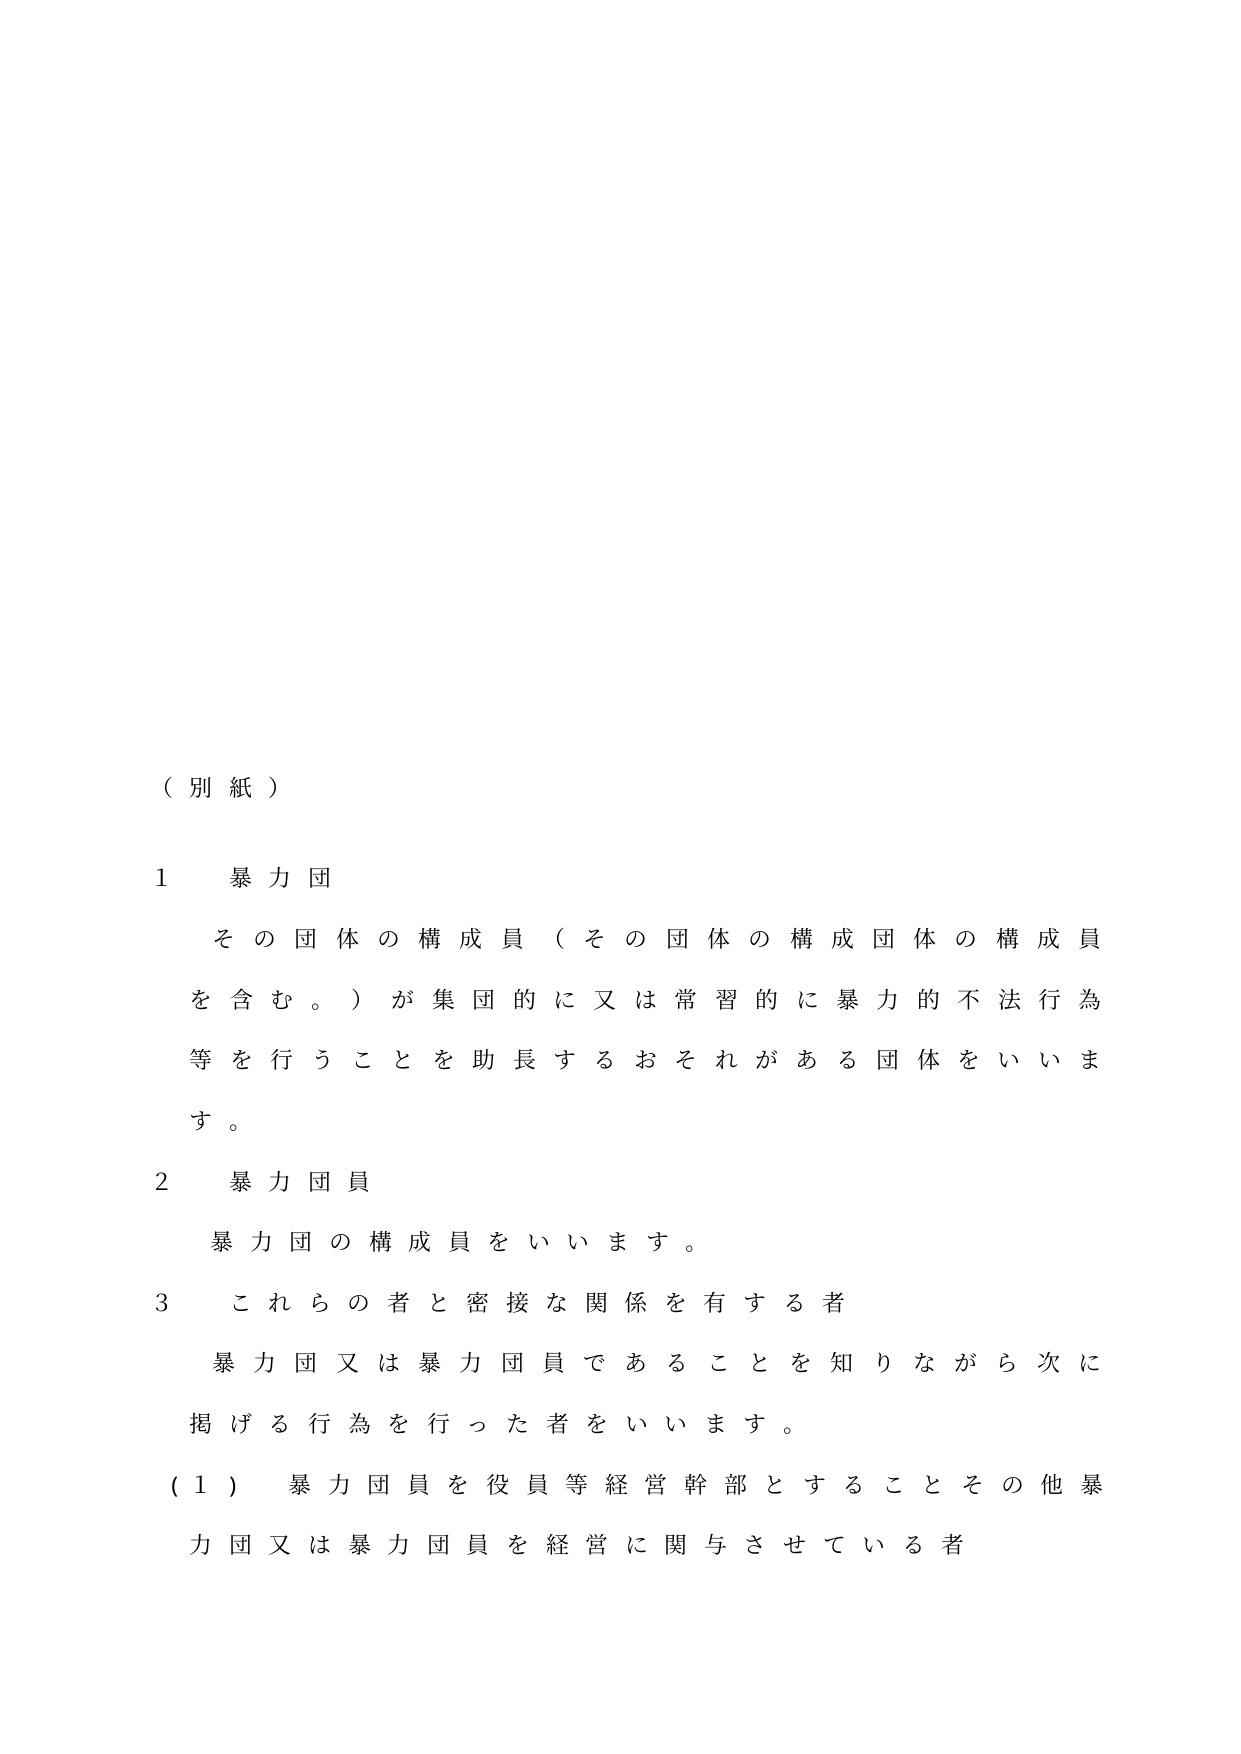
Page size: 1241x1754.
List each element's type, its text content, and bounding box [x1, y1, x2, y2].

text 暴力団の構成員をいいます。 [150, 1210, 1120, 1271]
text (１) 暴力団員を役員等経営幹部とすることその他暴力団又は暴力団員を経営に関与させている者 [150, 1453, 1120, 1574]
text （別紙） [150, 756, 1120, 816]
text １ 暴力団 [150, 847, 1120, 907]
text ３ これらの者と密接な関係を有する者 [150, 1271, 1120, 1332]
text ２ 暴力団員 [150, 1150, 1120, 1210]
text その団体の構成員（その団体の構成団体の構成員を含む。）が集団的に又は常習的に暴力的不法行為等を行うことを助長するおそれがある団体をいいます。 [150, 907, 1120, 1150]
text 暴力団又は暴力団員であることを知りながら次に掲げる行為を行った者をいいます。 [150, 1332, 1120, 1453]
